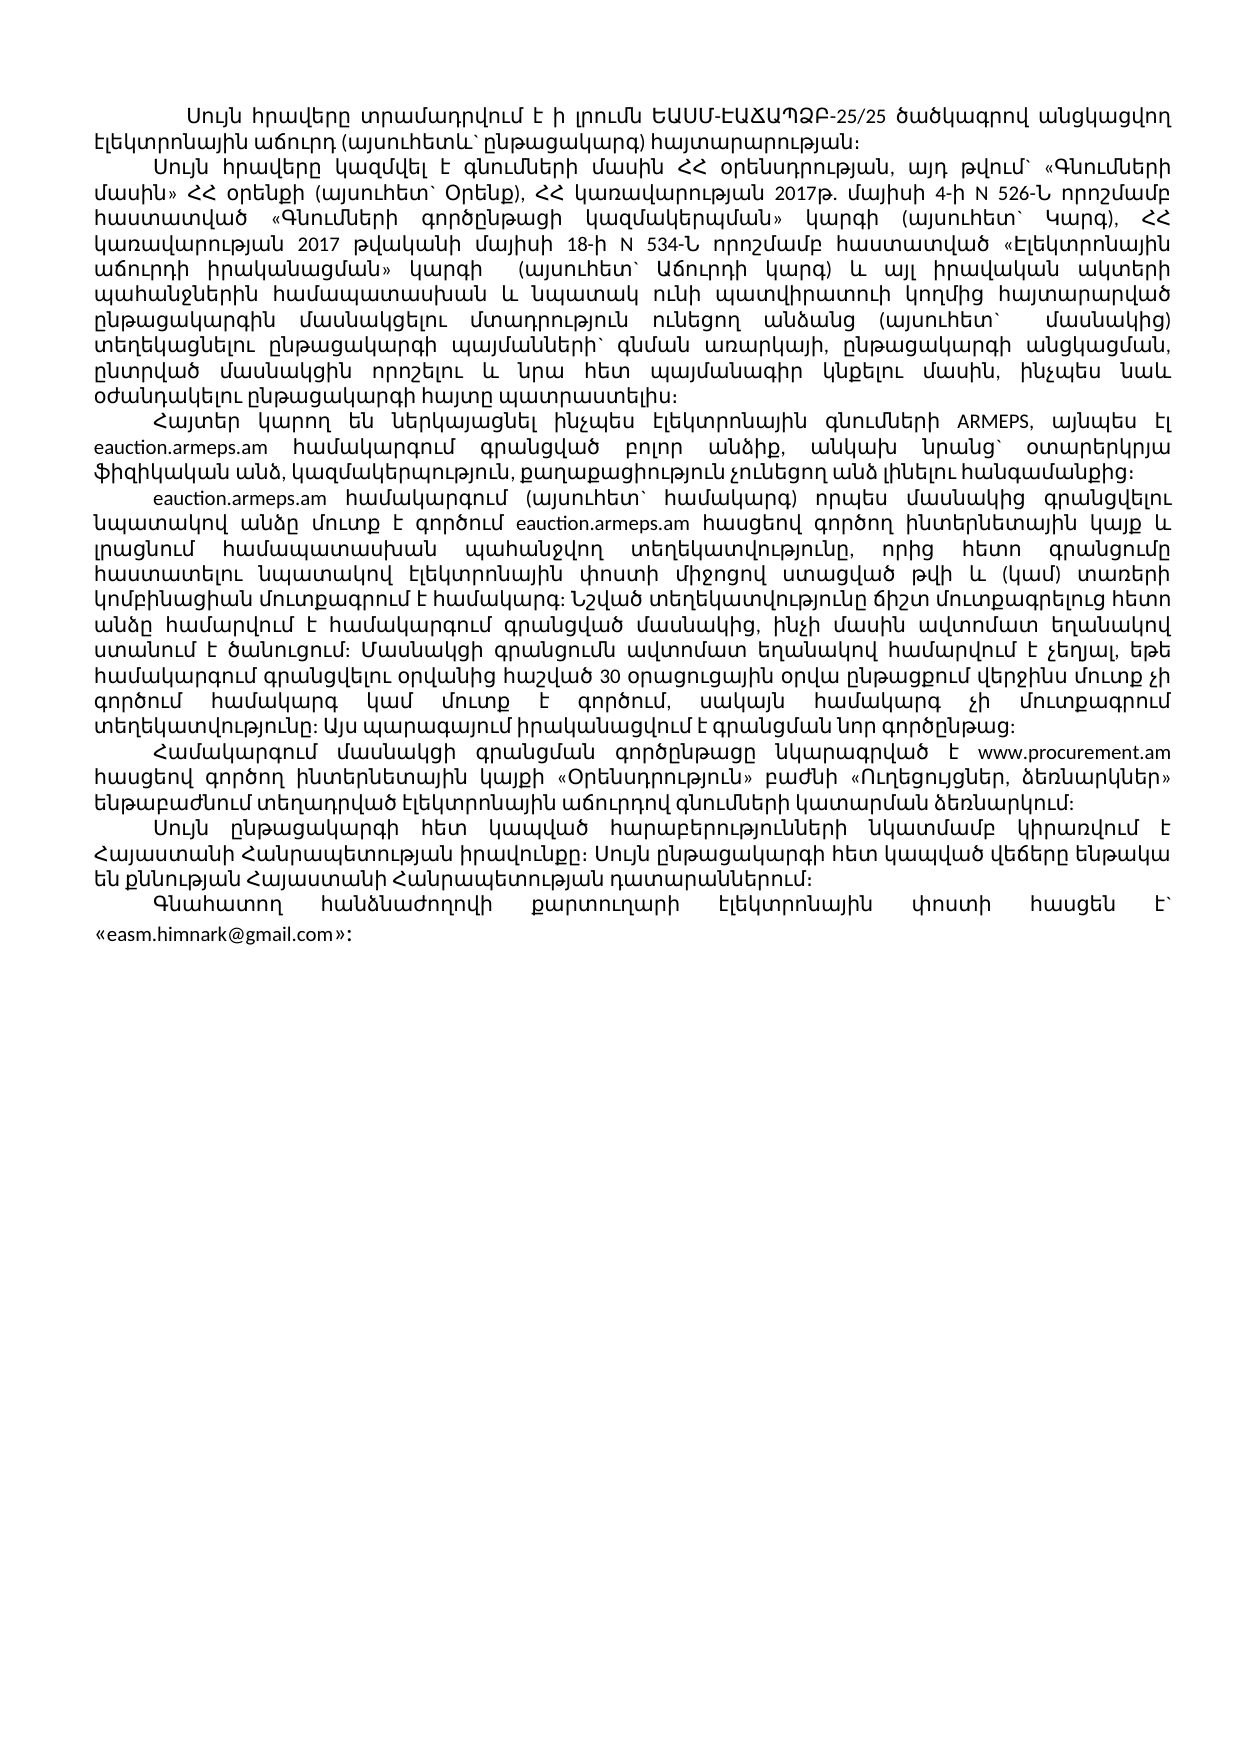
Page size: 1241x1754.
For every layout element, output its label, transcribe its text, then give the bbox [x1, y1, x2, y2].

text Սույն հրավերը տրամադրվում է ի լրումն ԵԱՍՄ-ԷԱՃԱՊՁԲ-25/25 ծածկագրով անցկացվող էլեկտրոնային աճուրդ (այսուհետև` ընթացակարգ) հայտարարության։ [94, 104, 1171, 154]
text Սույն ընթացակարգի հետ կապված հարաբերությունների նկատմամբ կիրառվում է Հայաստանի Հանրապետության իրավունքը։ Սույն ընթացակարգի հետ կապված վեճերը ենթակա են քննության Հայաստանի Հանրապետության դատարաններում։ [94, 815, 1171, 892]
text Հայտեր կարող են ներկայացնել ինչպես էլեկտրոնային գնումների ARMEPS, այնպես էլ eauction.armeps.am համակարգում գրանցված բոլոր անձիք, անկախ նրանց` օտարերկրյա ֆիզիկական անձ, կազմակերպություն, քաղաքացիություն չունեցող անձ լինելու հանգամանքից։ [94, 409, 1171, 485]
text eauction.armeps.am համակարգում (այսուհետ` համակարգ) որպես մասնակից գրանցվելու նպատակով անձը մուտք է գործում eauction.armeps.am հասցեով գործող ինտերնետային կայք և լրացնում համապատասխան պահանջվող տեղեկատվությունը, որից հետո գրանցումը հաստատելու նպատակով էլեկտրոնային փոստի միջոցով ստացված թվի և (կամ) տառերի կոմբինացիան մուտքագրում է համակարգ: Նշված տեղեկատվությունը ճիշտ մուտքագրելուց հետո անձը համարվում է համակարգում գրանցված մասնակից, ինչի մասին ավտոմատ եղանակով ստանում է ծանուցում: Մասնակցի գրանցումն ավտոմատ եղանակով համարվում է չեղյալ, եթե համակարգում գրանցվելու օրվանից հաշված 30 օրացուցային օրվա ընթացքում վերջինս մուտք չի գործում համակարգ կամ մուտք է գործում, սակայն համակարգ չի մուտքագրում տեղեկատվությունը: Այս պարագայում իրականացվում է գրանցման նոր գործընթաց: [94, 485, 1171, 739]
text Սույն հրավերը կազմվել է գնումների մասին ՀՀ օրենսդրության, այդ թվում` «Գնումների մասին» ՀՀ օրենքի (այսուհետ` Օրենք), ՀՀ կառավարության 2017թ. մայիսի 4-ի N 526-Ն որոշմամբ հաստատված «Գնումների գործընթացի կազմակերպման» կարգի (այսուհետ` Կարգ), ՀՀ կառավարության 2017 թվականի մայիսի 18-ի N 534-Ն որոշմամբ հաստատված «Էլեկտրոնային աճուրդի իրականացման» կարգի (այսուհետ` Աճուրդի կարգ) և այլ իրավական ակտերի պահանջներին համապատասխան և նպատակ ունի պատվիրատուի կողմից հայտարարված ընթացակարգին մասնակցելու մտադրություն ունեցող անձանց (այսուհետ` մասնակից) տեղեկացնելու ընթացակարգի պայմանների` գնման առարկայի, ընթացակարգի անցկացման, ընտրված մասնակցին որոշելու և նրա հետ պայմանագիր կնքելու մասին, ինչպես նաև օժանդակելու ընթացակարգի հայտը պատրաստելիս։ [94, 154, 1171, 409]
text Գնահատող հանձնաժողովի քարտուղարի էլեկտրոնային փոստի հասցեն է` «easm.himnark@gmail.com»: [94, 892, 1171, 948]
text Համակարգում մասնակցի գրանցման գործընթացը նկարագրված է www.procurement.am հասցեով գործող ինտերնետային կայքի «Օրենսդրություն» բաժնի «Ուղեցույցներ, ձեռնարկներ» ենթաբաժնում տեղադրված էլեկտրոնային աճուրդով գնումների կատարման ձեռնարկում: [94, 739, 1171, 815]
